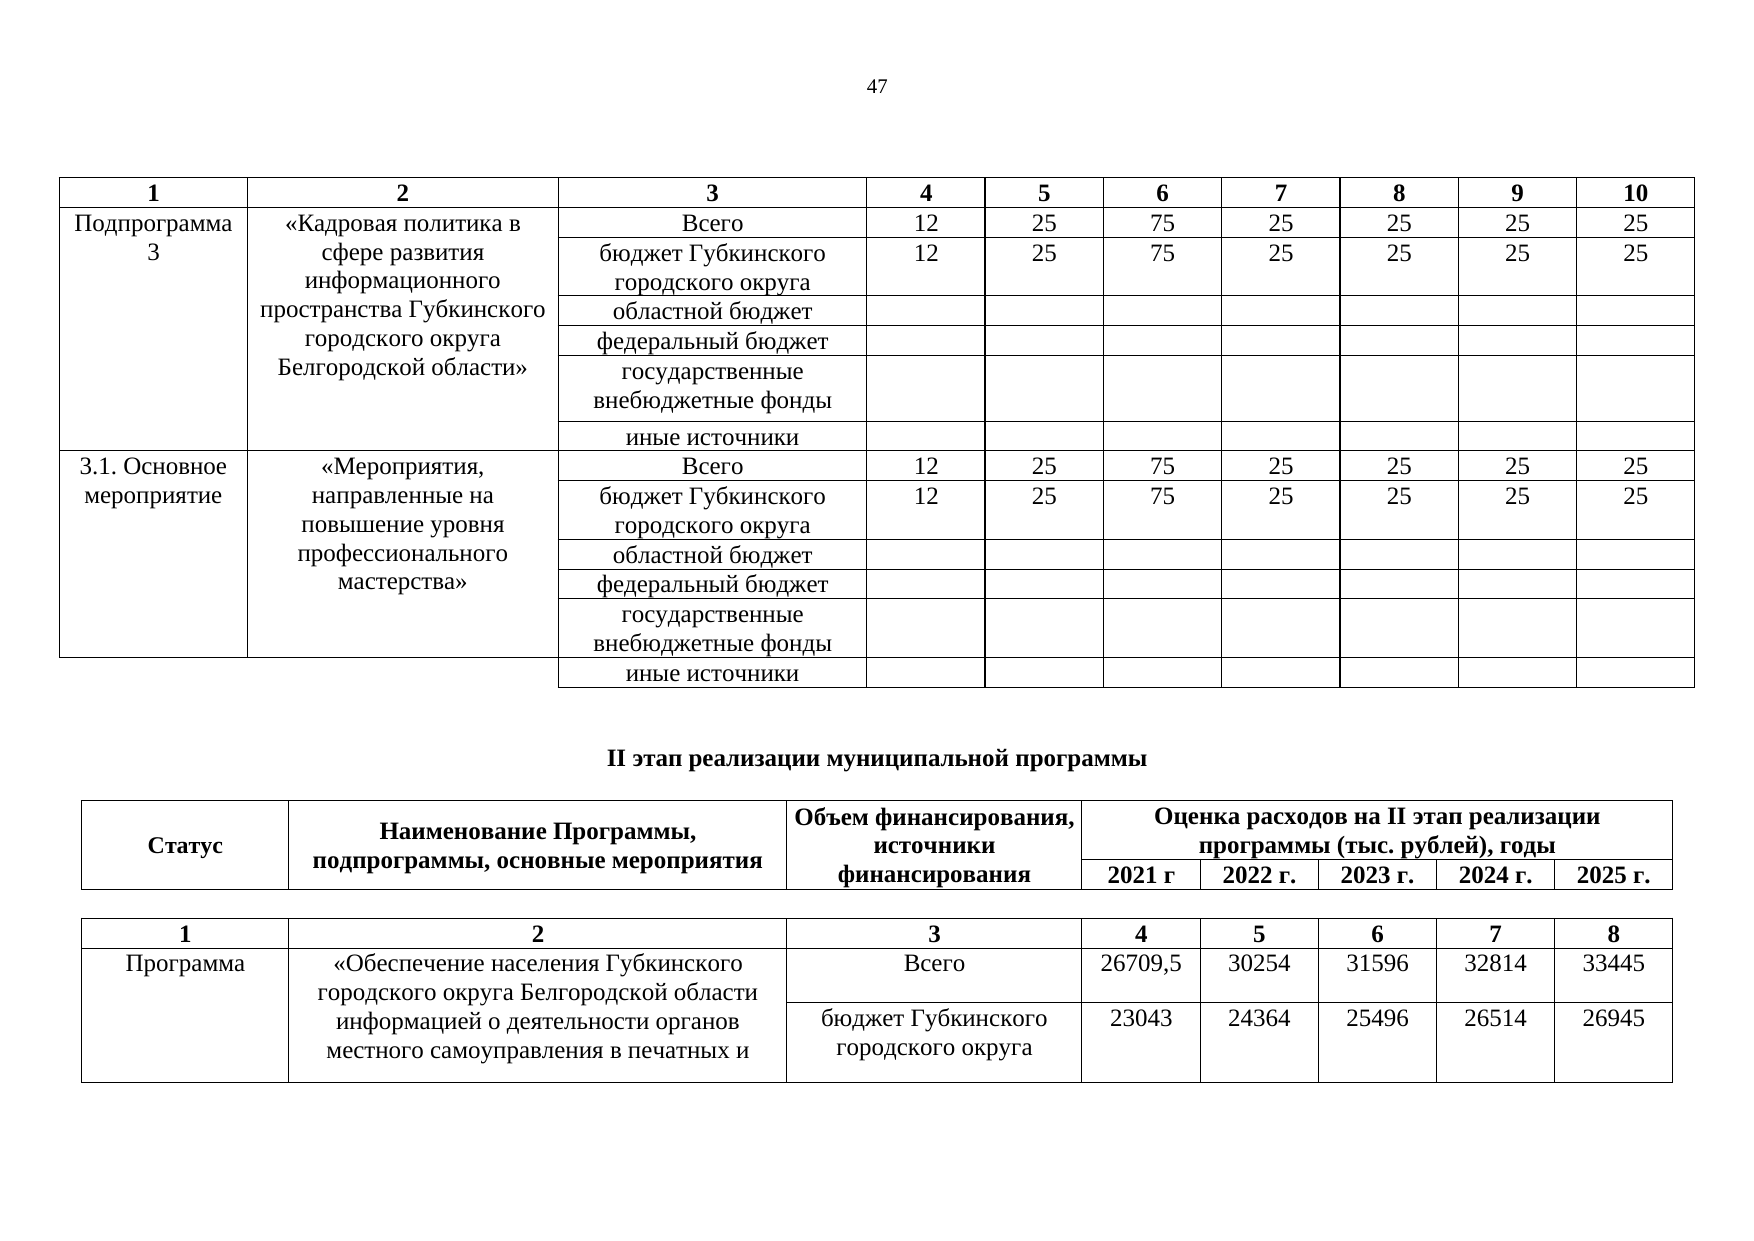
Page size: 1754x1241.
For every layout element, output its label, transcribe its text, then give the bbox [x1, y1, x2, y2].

table_cell [1459, 658, 1576, 687]
table_cell Всего [559, 208, 866, 237]
table_cell [1222, 570, 1339, 598]
table_cell [1104, 570, 1221, 598]
table_cell бюджет Губкинского городского округа [787, 1003, 1081, 1082]
table_cell 25 [1341, 481, 1458, 539]
table_cell Всего [559, 451, 866, 480]
table_cell [1104, 540, 1221, 568]
table_cell 25 [1341, 451, 1458, 480]
table_cell бюджет Губкинского городского округа [559, 238, 866, 295]
table_cell [986, 540, 1103, 568]
table_cell 3.1. Основное мероприятие [60, 451, 247, 657]
table_cell Подпрограмма 3 [60, 208, 247, 450]
table_cell [867, 296, 984, 325]
table_cell [1222, 296, 1339, 325]
table_cell областной бюджет [559, 296, 866, 325]
table_header 8 [1341, 178, 1458, 207]
table_cell федеральный бюджет [559, 326, 866, 355]
table_cell 25 [1459, 208, 1576, 237]
table_cell [1104, 356, 1221, 421]
table_cell [986, 356, 1103, 421]
table_cell . [1319, 860, 1436, 888]
table_cell . [1437, 860, 1554, 888]
table_cell «Мероприятия, направленные на повышение уровня профессионального мастерства» [248, 451, 558, 657]
table_cell 12 [867, 208, 984, 237]
table_cell государственные внебюджетные фонды [559, 599, 866, 657]
table_cell 12 [867, 238, 984, 295]
table_cell [1459, 296, 1576, 325]
table_cell 25 [1222, 208, 1339, 237]
table_cell . [1201, 860, 1318, 888]
table_header 4 [1082, 919, 1200, 947]
table_cell [867, 570, 984, 598]
table_cell [1222, 326, 1339, 355]
table_cell государственные внебюджетные фонды [559, 356, 866, 421]
table_cell 25 [986, 481, 1103, 539]
table_cell [986, 296, 1103, 325]
table_cell [867, 422, 984, 450]
table_cell [1577, 422, 1694, 450]
table_cell [867, 540, 984, 568]
table_cell [1459, 599, 1576, 657]
table_cell [1577, 540, 1694, 568]
table_cell 30254 [1201, 949, 1318, 1002]
table_cell 25 [1577, 481, 1694, 539]
table_header 7 [1222, 178, 1339, 207]
table_cell [867, 356, 984, 421]
table_header 3 [559, 178, 866, 207]
table_cell [1104, 326, 1221, 355]
table_header 7 [1437, 919, 1554, 947]
table_cell 33445 [1555, 949, 1672, 1002]
table_cell [1341, 326, 1458, 355]
table_cell 25 [1459, 481, 1576, 539]
table_cell 25 [1341, 208, 1458, 237]
table_cell иные источники [559, 658, 866, 687]
table_cell 25 [1459, 451, 1576, 480]
table_header Статус [82, 801, 288, 888]
table_cell [1222, 356, 1339, 421]
table_cell [1577, 326, 1694, 355]
table_header 6 [1104, 178, 1221, 207]
table_cell «Кадровая политика в сфере развития информационного пространства Губкинского городского округа Белгородской области» [248, 208, 558, 450]
table_cell [986, 658, 1103, 687]
table_cell областной бюджет [559, 540, 866, 568]
table_cell [986, 599, 1103, 657]
table_cell [1222, 540, 1339, 568]
table_cell [1104, 599, 1221, 657]
table_cell [1341, 599, 1458, 657]
table_cell федеральный бюджет [559, 570, 866, 598]
table_cell 25 [986, 451, 1103, 480]
table_header 1 [82, 919, 288, 947]
table_header 5 [986, 178, 1103, 207]
table_cell 24364 [1201, 1003, 1318, 1082]
table_cell [1459, 356, 1576, 421]
table_cell [1341, 570, 1458, 598]
table_cell [867, 658, 984, 687]
table_cell [1222, 422, 1339, 450]
table_cell [1341, 658, 1458, 687]
table_header 5 [1201, 919, 1318, 947]
table_cell 75 [1104, 451, 1221, 480]
table_cell Программа [82, 949, 288, 1082]
table_cell 12 [867, 481, 984, 539]
table_cell [1341, 296, 1458, 325]
table_cell 26945 [1555, 1003, 1672, 1082]
table_cell 75 [1104, 481, 1221, 539]
table_cell 75 [1104, 208, 1221, 237]
table_cell [1341, 422, 1458, 450]
table_header 1 [60, 178, 247, 207]
table_header 10 [1577, 178, 1694, 207]
table_cell [1104, 296, 1221, 325]
table_cell [1082, 860, 1200, 888]
table_cell [1104, 422, 1221, 450]
table_header Объем финансирования, источники финансирования [787, 801, 1081, 888]
table_cell [1104, 658, 1221, 687]
table_cell 32814 [1437, 949, 1554, 1002]
table_cell [1222, 599, 1339, 657]
table_cell «Обеспечение населения Губкинского городского округа Белгородской области информацией о деятельности органов местного самоуправления в печатных и электронных средствах массовой информации» [289, 949, 786, 1082]
table_cell [1577, 599, 1694, 657]
table_cell [986, 326, 1103, 355]
table_cell 25 [1577, 208, 1694, 237]
table_cell 25 [1222, 481, 1339, 539]
table_cell 25 [1222, 451, 1339, 480]
table_cell 25 [1577, 238, 1694, 295]
table_cell [1577, 658, 1694, 687]
table_cell 75 [1104, 238, 1221, 295]
table_cell 26514 [1437, 1003, 1554, 1082]
table_cell [1459, 540, 1576, 568]
table_cell 25 [1222, 238, 1339, 295]
table_cell 25 [1577, 451, 1694, 480]
table_header 3 [787, 919, 1081, 947]
table_cell [1577, 570, 1694, 598]
table_cell [867, 599, 984, 657]
table_cell [867, 326, 984, 355]
table_cell иные источники [559, 422, 866, 450]
table_cell [1577, 356, 1694, 421]
table_cell 25 [1341, 238, 1458, 295]
table_cell . [1555, 860, 1672, 888]
table_header Оценка расходов на II этап реализации программы (тыс. рублей), годы [1082, 801, 1672, 859]
table_cell 25496 [1319, 1003, 1436, 1082]
table_cell [986, 422, 1103, 450]
table_cell 31596 [1319, 949, 1436, 1002]
text II этап реализации муниципальной программы [59, 743, 1695, 771]
table_cell [1577, 296, 1694, 325]
table_cell 12 [867, 451, 984, 480]
table_header 2 [248, 178, 558, 207]
table_cell [1459, 570, 1576, 598]
table_header 6 [1319, 919, 1436, 947]
table_cell Всего [787, 949, 1081, 1002]
table_cell [1459, 326, 1576, 355]
table_header 8 [1555, 919, 1672, 947]
table_cell [1222, 658, 1339, 687]
table_cell 25 [986, 238, 1103, 295]
table_cell [1341, 356, 1458, 421]
table_cell бюджет Губкинского городского округа [559, 481, 866, 539]
table_header 4 [867, 178, 984, 207]
table_cell [986, 570, 1103, 598]
table_header 2 [289, 919, 786, 947]
table_cell [1341, 540, 1458, 568]
table_cell [1459, 422, 1576, 450]
table_cell 25 [986, 208, 1103, 237]
table_cell 25 [1459, 238, 1576, 295]
table_cell 26709,5 [1082, 949, 1200, 1002]
table_cell 23043 [1082, 1003, 1200, 1082]
table_header 9 [1459, 178, 1576, 207]
table_header Наименование Программы, подпрограммы, основные мероприятия [289, 801, 786, 888]
